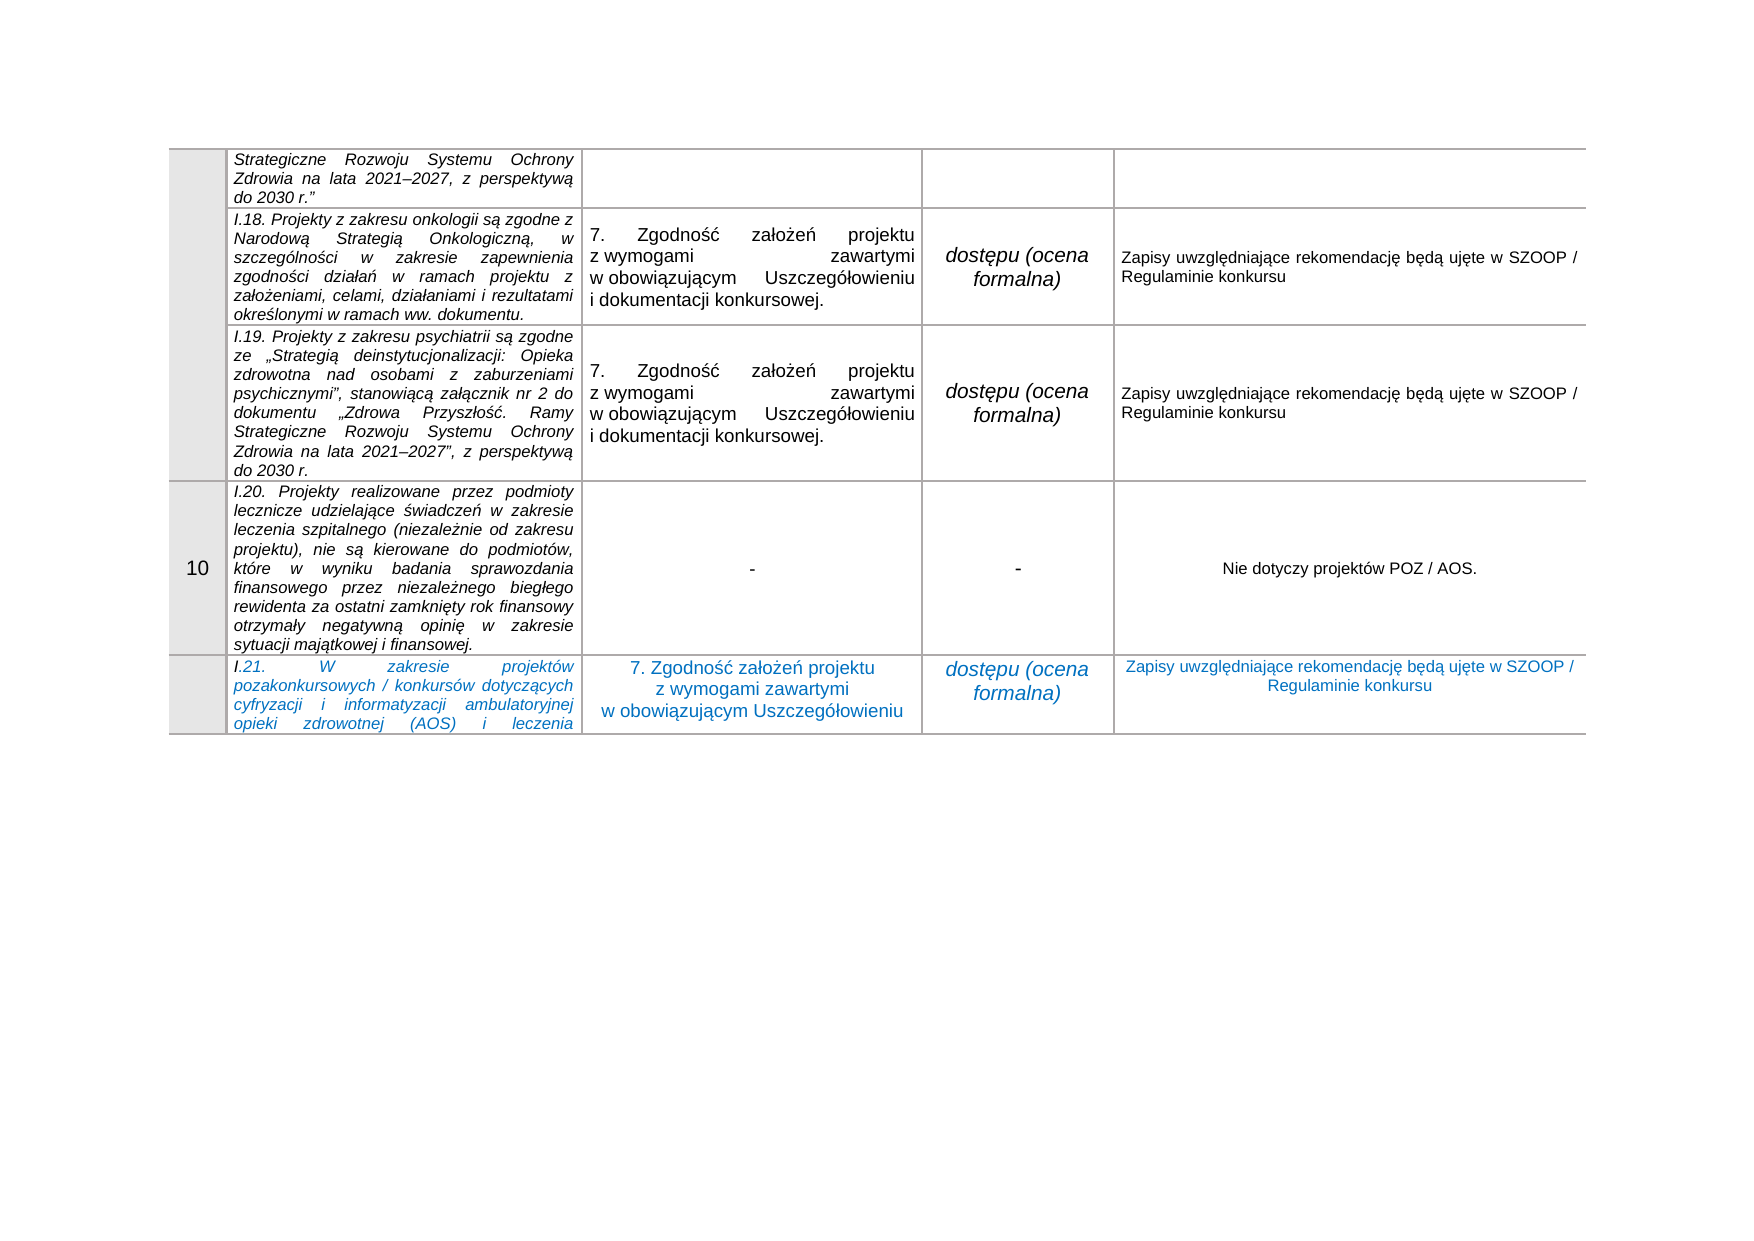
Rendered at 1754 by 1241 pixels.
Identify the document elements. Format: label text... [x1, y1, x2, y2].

table_cell 7. Zgodność założeń projektu z wymogami zawartymi w obowiązującym Uszczegółowieniu i dokumentacji konkursowej. [583, 209, 921, 324]
table_cell 10 [169, 482, 225, 654]
table_cell - [923, 482, 1113, 654]
table_cell dostępu (ocena formalna) [923, 209, 1113, 324]
table_cell dostępu (ocena formalna) [923, 326, 1113, 480]
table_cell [1115, 150, 1586, 207]
table_cell - [583, 482, 921, 654]
table_cell I.20. Projekty realizowane przez podmioty lecznicze udzielające świadczeń w zakresie leczenia szpitalnego (niezależnie od zakresu projektu), nie są kierowane do podmiotów, które w wyniku badania sprawozdania finansowego przez niezależnego biegłego rewidenta za ostatni zamknięty rok finansowy otrzymały negatywną opinię w zakresie sytuacji majątkowej i finansowej. [228, 482, 581, 654]
table_cell 7. Zgodność założeń projektu z wymogami zawartymi w obowiązującym Uszczegółowieniu i dokumentacji konkursowej. [583, 656, 921, 733]
table_cell I.18. Projekty z zakresu onkologii są zgodne z Narodową Strategią Onkologiczną, w szczególności w zakresie zapewnienia zgodności działań w ramach projektu z założeniami, celami, działaniami i rezultatami określonymi w ramach ww. dokumentu. [228, 209, 581, 324]
table_cell 7. Zgodność założeń projektu z wymogami zawartymi w obowiązującym Uszczegółowieniu i dokumentacji konkursowej. [583, 326, 921, 480]
table_cell Zapisy uwzględniające rekomendację będą ujęte w SZOOP / Regulaminie konkursu [1115, 656, 1586, 733]
table_cell Nie dotyczy projektów POZ / AOS. [1115, 482, 1586, 654]
table_cell dostępu (ocena formalna) [923, 656, 1113, 733]
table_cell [923, 150, 1113, 207]
table_cell Zapisy uwzględniające rekomendację będą ujęte w SZOOP / Regulaminie konkursu [1115, 209, 1586, 324]
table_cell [228, 150, 581, 207]
table_cell I.21. W zakresie projektów pozakonkursowych / konkursów dotyczących cyfryzacji i informatyzacji ambulatoryjnej opieki zdrowotnej (AOS) i leczenia szpitalnego (również jako element projektu), niezbędne jest uzgodnienie zakresu projektu lub konkursu z departamentem Ministerstwa Zdrowia właściwym do spraw e-zdrowia [228, 656, 581, 733]
table_cell I.19. Projekty z zakresu psychiatrii są zgodne ze „Strategią deinstytucjonalizacji: Opieka zdrowotna nad osobami z zaburzeniami psychicznymi”, stanowiącą załącznik nr 2 do dokumentu „Zdrowa Przyszłość. Ramy Strategiczne Rozwoju Systemu Ochrony Zdrowia na lata 2021–2027”, z perspektywą do 2030 r. [228, 326, 581, 480]
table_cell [583, 150, 921, 207]
table_cell [169, 656, 225, 733]
table_cell Zapisy uwzględniające rekomendację będą ujęte w SZOOP / Regulaminie konkursu [1115, 326, 1586, 480]
